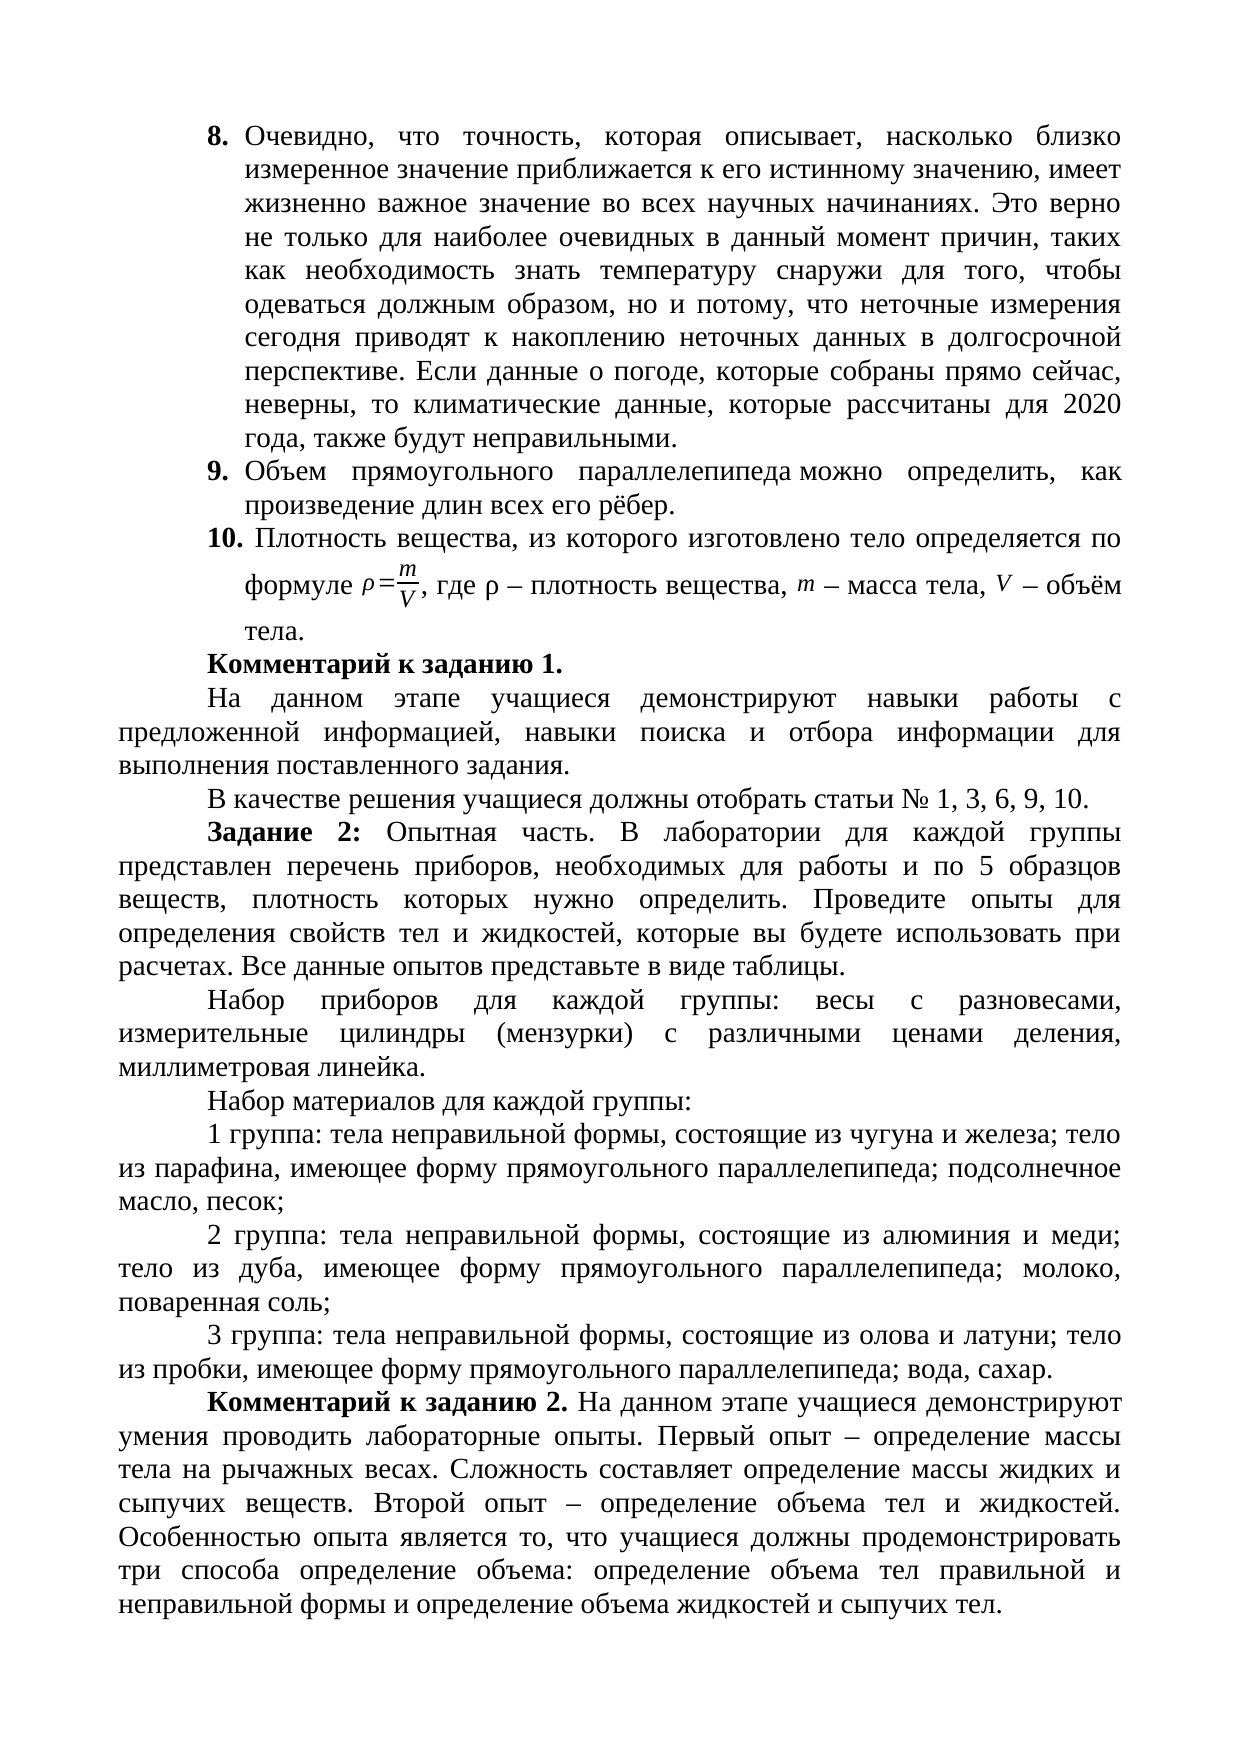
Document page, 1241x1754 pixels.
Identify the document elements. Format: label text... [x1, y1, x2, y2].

text Комментарий к заданию 2. На данном этапе учащиеся демонстрируют умения проводить лабораторные опыты. Первый опыт – определение массы тела на рычажных весах. Сложность составляет определение массы жидких и сыпучих веществ. Второй опыт – определение объема тел и жидкостей. Особенностью опыта является то, что учащиеся должны продемонстрировать три способа определение объема: определение объема тел правильной и неправильной формы и определение объема жидкостей и сыпучих тел. [118, 1384, 1122, 1619]
text Комментарий к заданию 1. [118, 647, 1122, 680]
text 1 группа: тела неправильной формы, состоящие из чугуна и железа; тело из парафина, имеющее форму прямоугольного параллелепипеда; подсолнечное масло, песок; [118, 1116, 1122, 1217]
list Объем прямоугольного параллелепипеда можно определить, как произведение длин всех его рёбер. [207, 453, 1122, 521]
list Очевидно, что точность, которая описывает, насколько близко измеренное значение приближается к его истинному значению, имеет жизненно важное значение во всех научных начинаниях. Это верно не только для наиболее очевидных в данный момент причин, таких как необходимость знать температуру снаружи для того, чтобы одеваться должным образом, но и потому, что неточные измерения сегодня приводят к накоплению неточных данных в долгосрочной перспективе. Если данные о погоде, которые собраны прямо сейчас, неверны, то климатические данные, которые рассчитаны для 2020 года, также будут неправильными. [207, 118, 1122, 453]
text В качестве решения учащиеся должны отобрать статьи № 1, 3, 6, 9, 10. [118, 781, 1122, 814]
text 2 группа: тела неправильной формы, состоящие из алюминия и меди; тело из дуба, имеющее форму прямоугольного параллелепипеда; молоко, поваренная соль; [118, 1217, 1122, 1317]
text 3 группа: тела неправильной формы, состоящие из олова и латуни; тело из пробки, имеющее форму прямоугольного параллелепипеда; вода, сахар. [118, 1317, 1122, 1384]
text На данном этапе учащиеся демонстрируют навыки работы с предложенной информацией, навыки поиска и отбора информации для выполнения поставленного задания. [118, 680, 1122, 781]
list Плотность вещества, из которого изготовлено тело определяется по формуле , где ρ – плотность вещества, – масса тела, – объём тела. [207, 521, 1122, 647]
text Набор материалов для каждой группы: [118, 1083, 1122, 1116]
text Задание 2: Опытная часть. В лаборатории для каждой группы представлен перечень приборов, необходимых для работы и по 5 образцов веществ, плотность которых нужно определить. Проведите опыты для определения свойств тел и жидкостей, которые вы будете использовать при расчетах. Все данные опытов представьте в виде таблицы. [118, 814, 1122, 982]
text Набор приборов для каждой группы: весы с разновесами, измерительные цилиндры (мензурки) с различными ценами деления, миллиметровая линейка. [118, 982, 1122, 1083]
